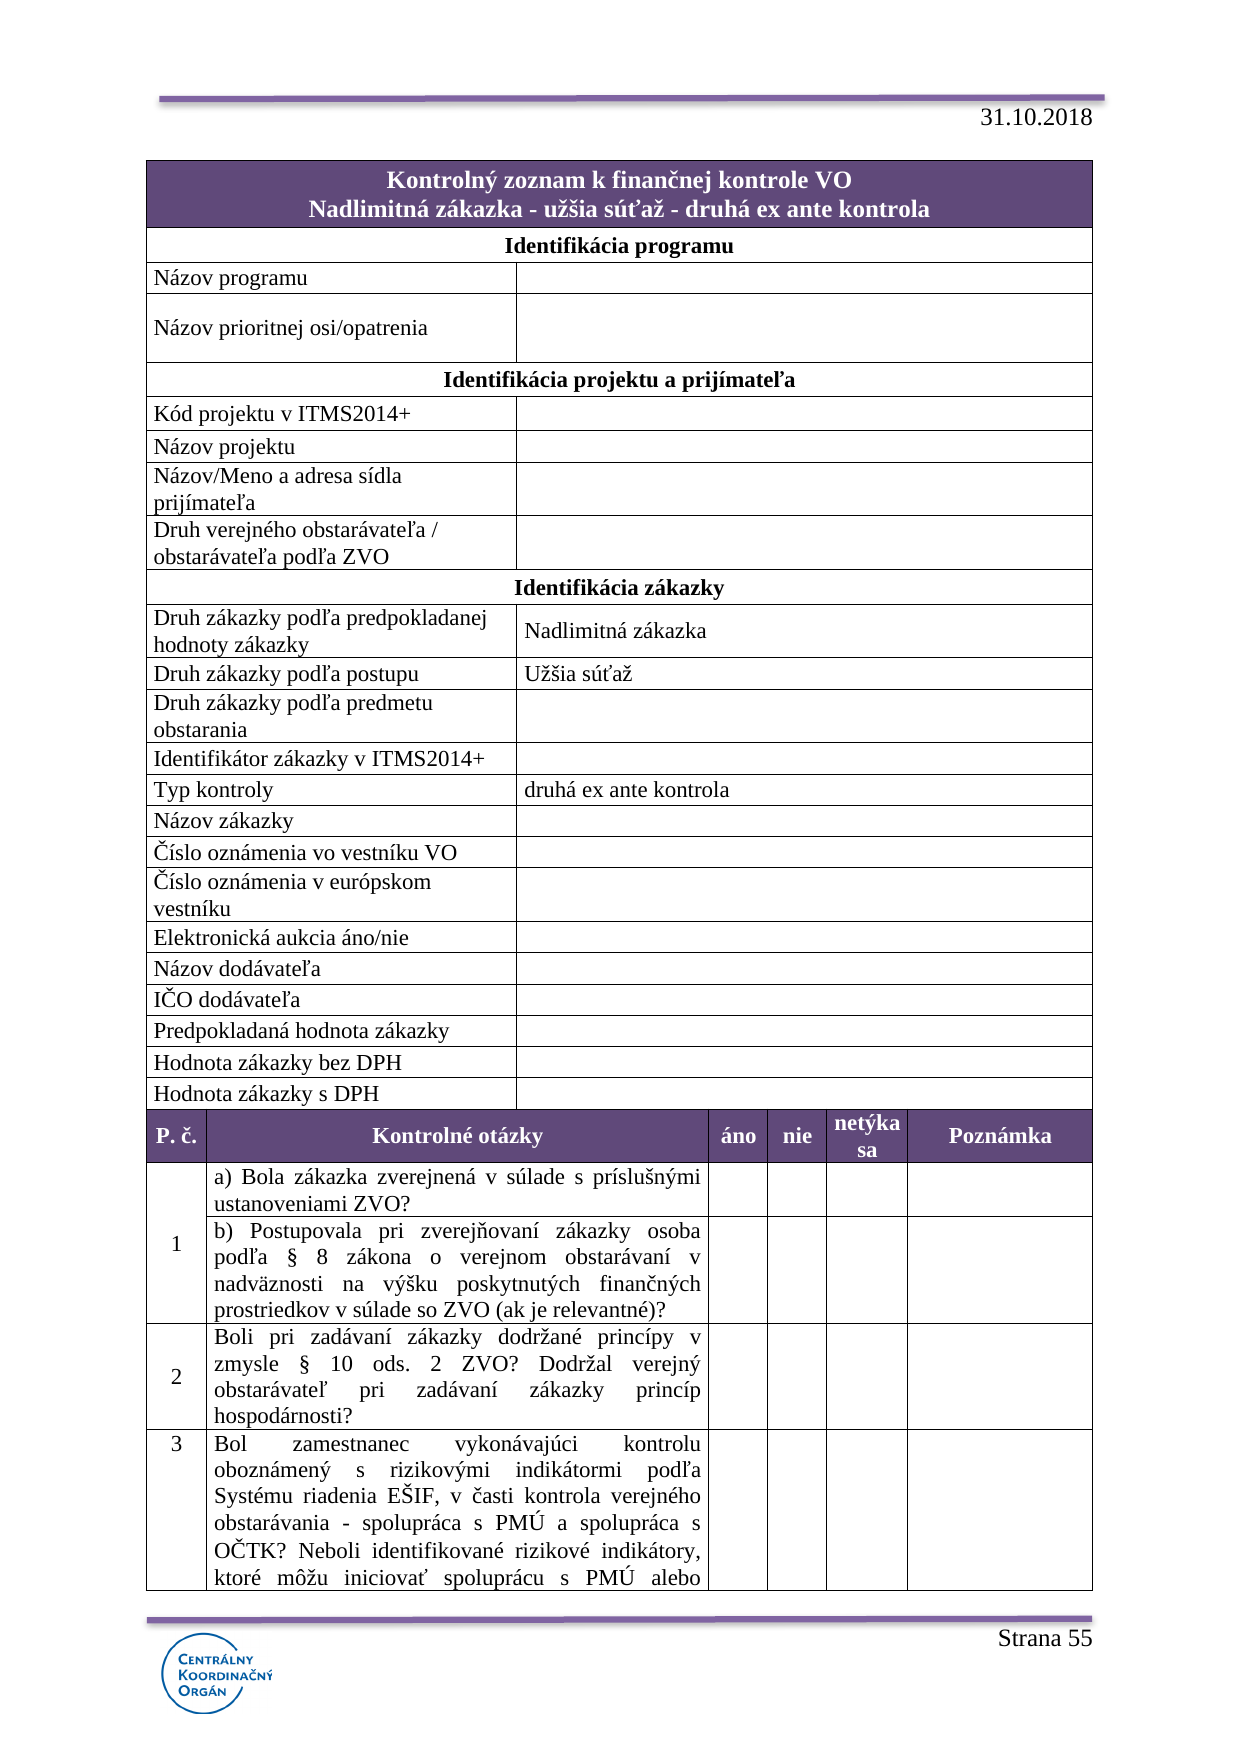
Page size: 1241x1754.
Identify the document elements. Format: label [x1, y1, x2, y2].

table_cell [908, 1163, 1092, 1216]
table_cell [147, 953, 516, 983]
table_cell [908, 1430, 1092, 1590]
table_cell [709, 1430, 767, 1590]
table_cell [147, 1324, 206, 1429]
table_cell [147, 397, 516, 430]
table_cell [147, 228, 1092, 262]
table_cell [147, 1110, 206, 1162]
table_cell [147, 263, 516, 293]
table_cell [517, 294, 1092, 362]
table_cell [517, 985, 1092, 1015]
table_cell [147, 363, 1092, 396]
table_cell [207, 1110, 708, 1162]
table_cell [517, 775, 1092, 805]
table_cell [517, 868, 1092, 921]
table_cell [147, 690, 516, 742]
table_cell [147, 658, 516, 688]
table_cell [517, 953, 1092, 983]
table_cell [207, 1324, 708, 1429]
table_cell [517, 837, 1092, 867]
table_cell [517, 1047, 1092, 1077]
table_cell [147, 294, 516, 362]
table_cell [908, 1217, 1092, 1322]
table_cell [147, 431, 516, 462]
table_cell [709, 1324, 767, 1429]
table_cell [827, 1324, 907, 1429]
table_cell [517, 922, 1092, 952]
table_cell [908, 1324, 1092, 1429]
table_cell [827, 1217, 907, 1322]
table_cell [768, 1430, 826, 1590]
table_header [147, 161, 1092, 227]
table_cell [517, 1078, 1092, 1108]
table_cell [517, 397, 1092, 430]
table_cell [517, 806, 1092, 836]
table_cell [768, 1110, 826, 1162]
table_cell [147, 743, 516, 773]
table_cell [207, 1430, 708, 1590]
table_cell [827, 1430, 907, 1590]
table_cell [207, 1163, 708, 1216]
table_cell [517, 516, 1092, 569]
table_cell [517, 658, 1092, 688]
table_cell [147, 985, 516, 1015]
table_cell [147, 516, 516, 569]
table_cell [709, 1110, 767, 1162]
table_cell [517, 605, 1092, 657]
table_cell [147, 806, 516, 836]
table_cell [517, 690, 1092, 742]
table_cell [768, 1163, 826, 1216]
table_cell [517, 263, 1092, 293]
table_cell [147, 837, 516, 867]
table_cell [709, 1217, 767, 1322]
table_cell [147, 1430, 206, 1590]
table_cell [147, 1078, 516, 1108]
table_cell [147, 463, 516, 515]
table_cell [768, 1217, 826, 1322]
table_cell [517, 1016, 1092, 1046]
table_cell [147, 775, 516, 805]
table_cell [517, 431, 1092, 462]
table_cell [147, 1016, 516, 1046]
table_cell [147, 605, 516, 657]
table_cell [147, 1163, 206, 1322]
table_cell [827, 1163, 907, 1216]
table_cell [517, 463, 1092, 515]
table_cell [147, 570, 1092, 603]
picture [159, 1631, 272, 1713]
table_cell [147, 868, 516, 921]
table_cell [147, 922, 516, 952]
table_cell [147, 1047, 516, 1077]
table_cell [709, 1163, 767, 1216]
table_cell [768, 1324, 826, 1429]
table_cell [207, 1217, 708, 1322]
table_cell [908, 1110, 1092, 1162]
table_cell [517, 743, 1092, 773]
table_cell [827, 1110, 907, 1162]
